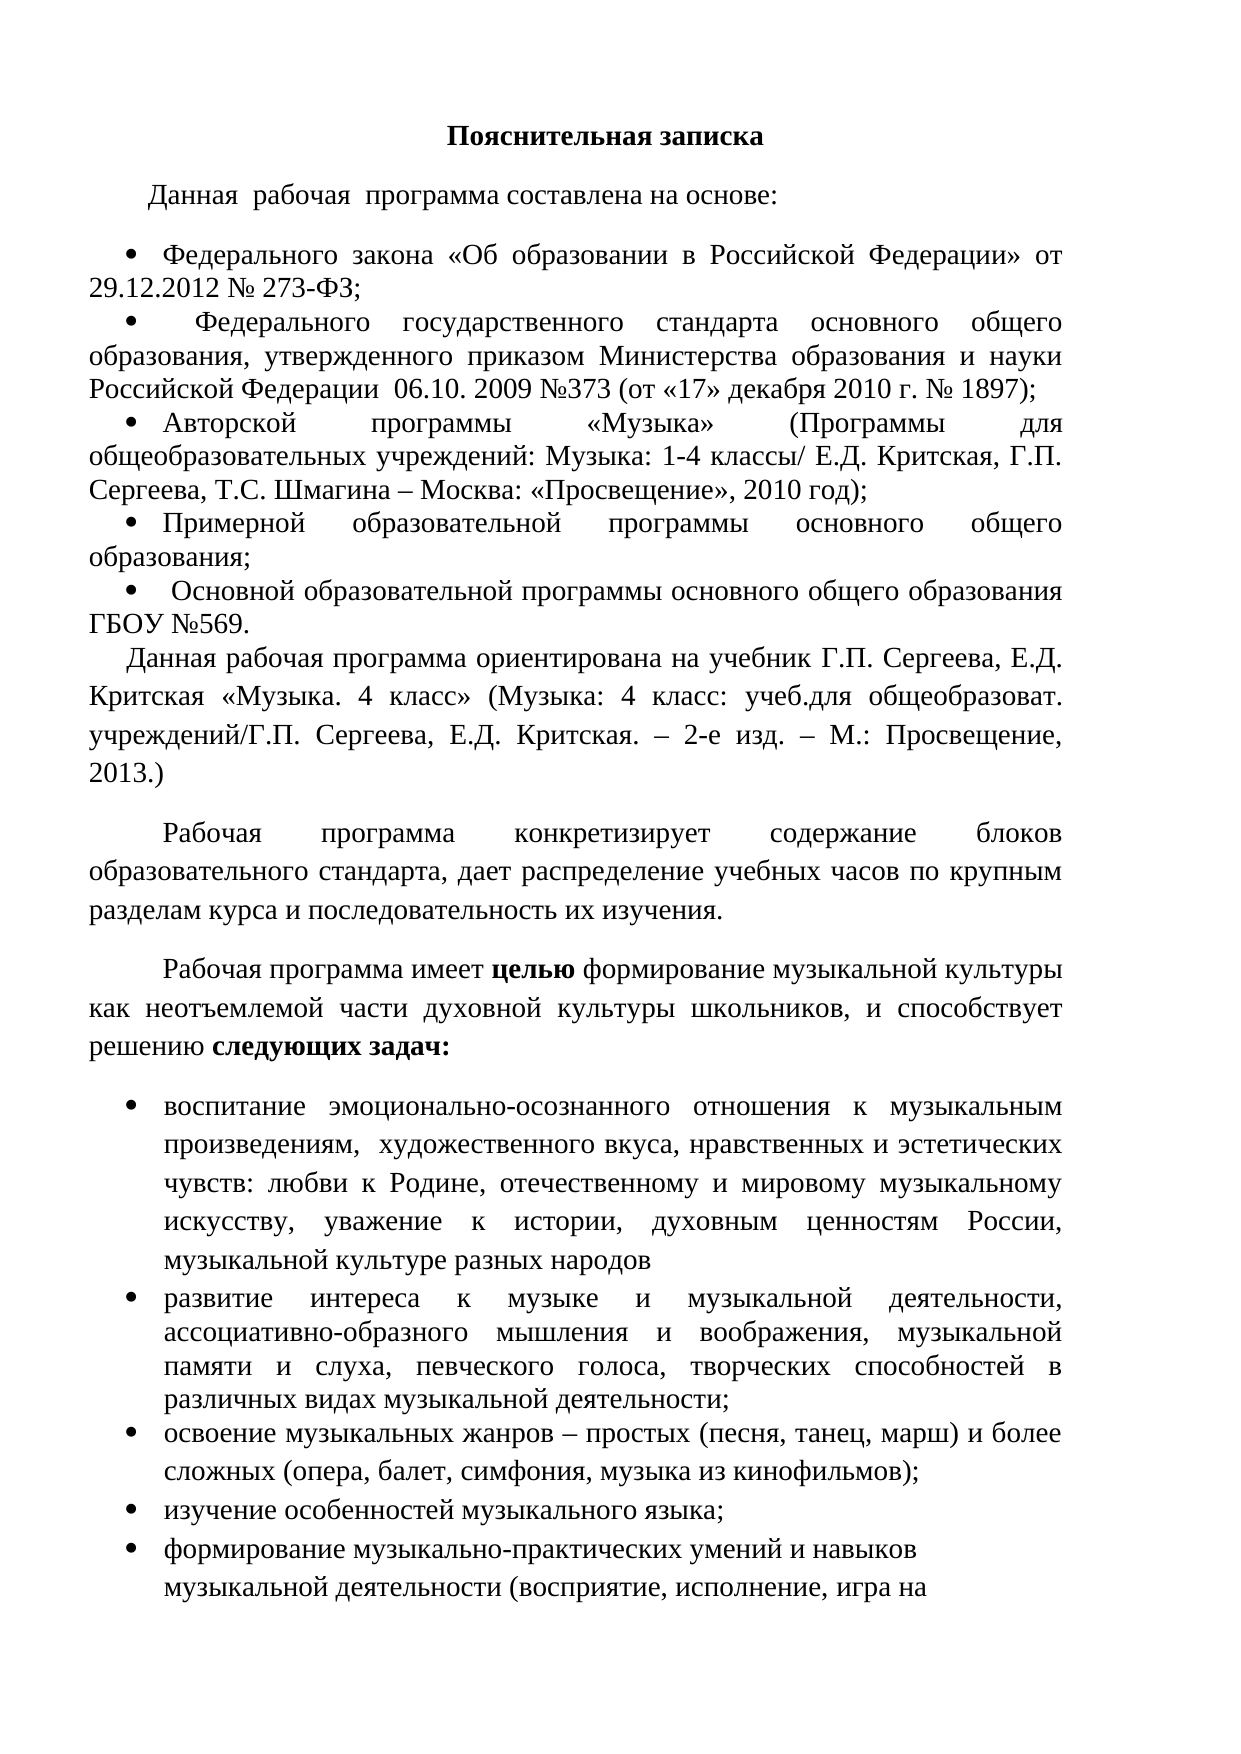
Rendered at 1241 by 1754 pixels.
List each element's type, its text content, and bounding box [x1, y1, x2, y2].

list освоение музыкальных жанров – простых (песня, танец, марш) и более сложных (опера, балет, симфония, музыка из кинофильмов); [126, 1415, 1063, 1487]
list Федерального государственного стандарта основного общего образования, утвержденного приказом Министерства образования и науки Российской Федерации 06.10. 2009 №373 (от «17» декабря . № 1897); [88, 304, 1063, 405]
list Авторской программы «Музыка» (Программы для общеобразовательных учреждений: Музыка: 1-4 классы/ Е.Д. Критская, Г.П. Сергеева, Т.С. Шмагина – Москва: «Просвещение», 2010 год); [88, 405, 1063, 506]
text Данная рабочая программа составлена на основе: [88, 177, 1063, 211]
list Основной образовательной программы основного общего образования ГБОУ №569. [88, 573, 1063, 640]
text Рабочая программа конкретизирует содержание блоков образовательного стандарта, дает распределение учебных часов по крупным разделам курса и последовательность их изучения. [88, 815, 1063, 926]
text Пояснительная записка [148, 118, 1063, 152]
text Данная рабочая программа ориентирована на учебник Г.П. Сергеева, Е.Д. Критская «Музыка. 4 класс» (Музыка: 4 класс: учеб.для общеобразоват. учреждений/Г.П. Сергеева, Е.Д. Критская. – 2-е изд. – М.: Просвещение, 2013.) [88, 640, 1063, 789]
list развитие интереса к музыке и музыкальной деятельности, ассоциативно-образного мышления и воображения, музыкальной памяти и слуха, певческого голоса, творческих способностей в различных видах музыкальной деятельности; [126, 1281, 1063, 1415]
list воспитание эмоционально-осознанного отношения к музыкальным произведениям, художественного вкуса, нравственных и эстетических чувств: любви к Родине, отечественному и мировому музыкальному искусству, уважение к истории, духовным ценностям России, музыкальной культуре разных народов [126, 1088, 1063, 1276]
list Федерального закона «Об образовании в Российской Федерации» от 29.12.2012 № 273-ФЗ; [88, 237, 1063, 304]
text Рабочая программа имеет целью формирование музыкальной культуры как неотъемлемой части духовной культуры школьников, и способствует решению следующих задач: [88, 951, 1063, 1062]
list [126, 1531, 1063, 1603]
list изучение особенностей музыкального языка; [126, 1492, 1063, 1526]
list Примерной образовательной программы основного общего образования; [88, 506, 1063, 573]
